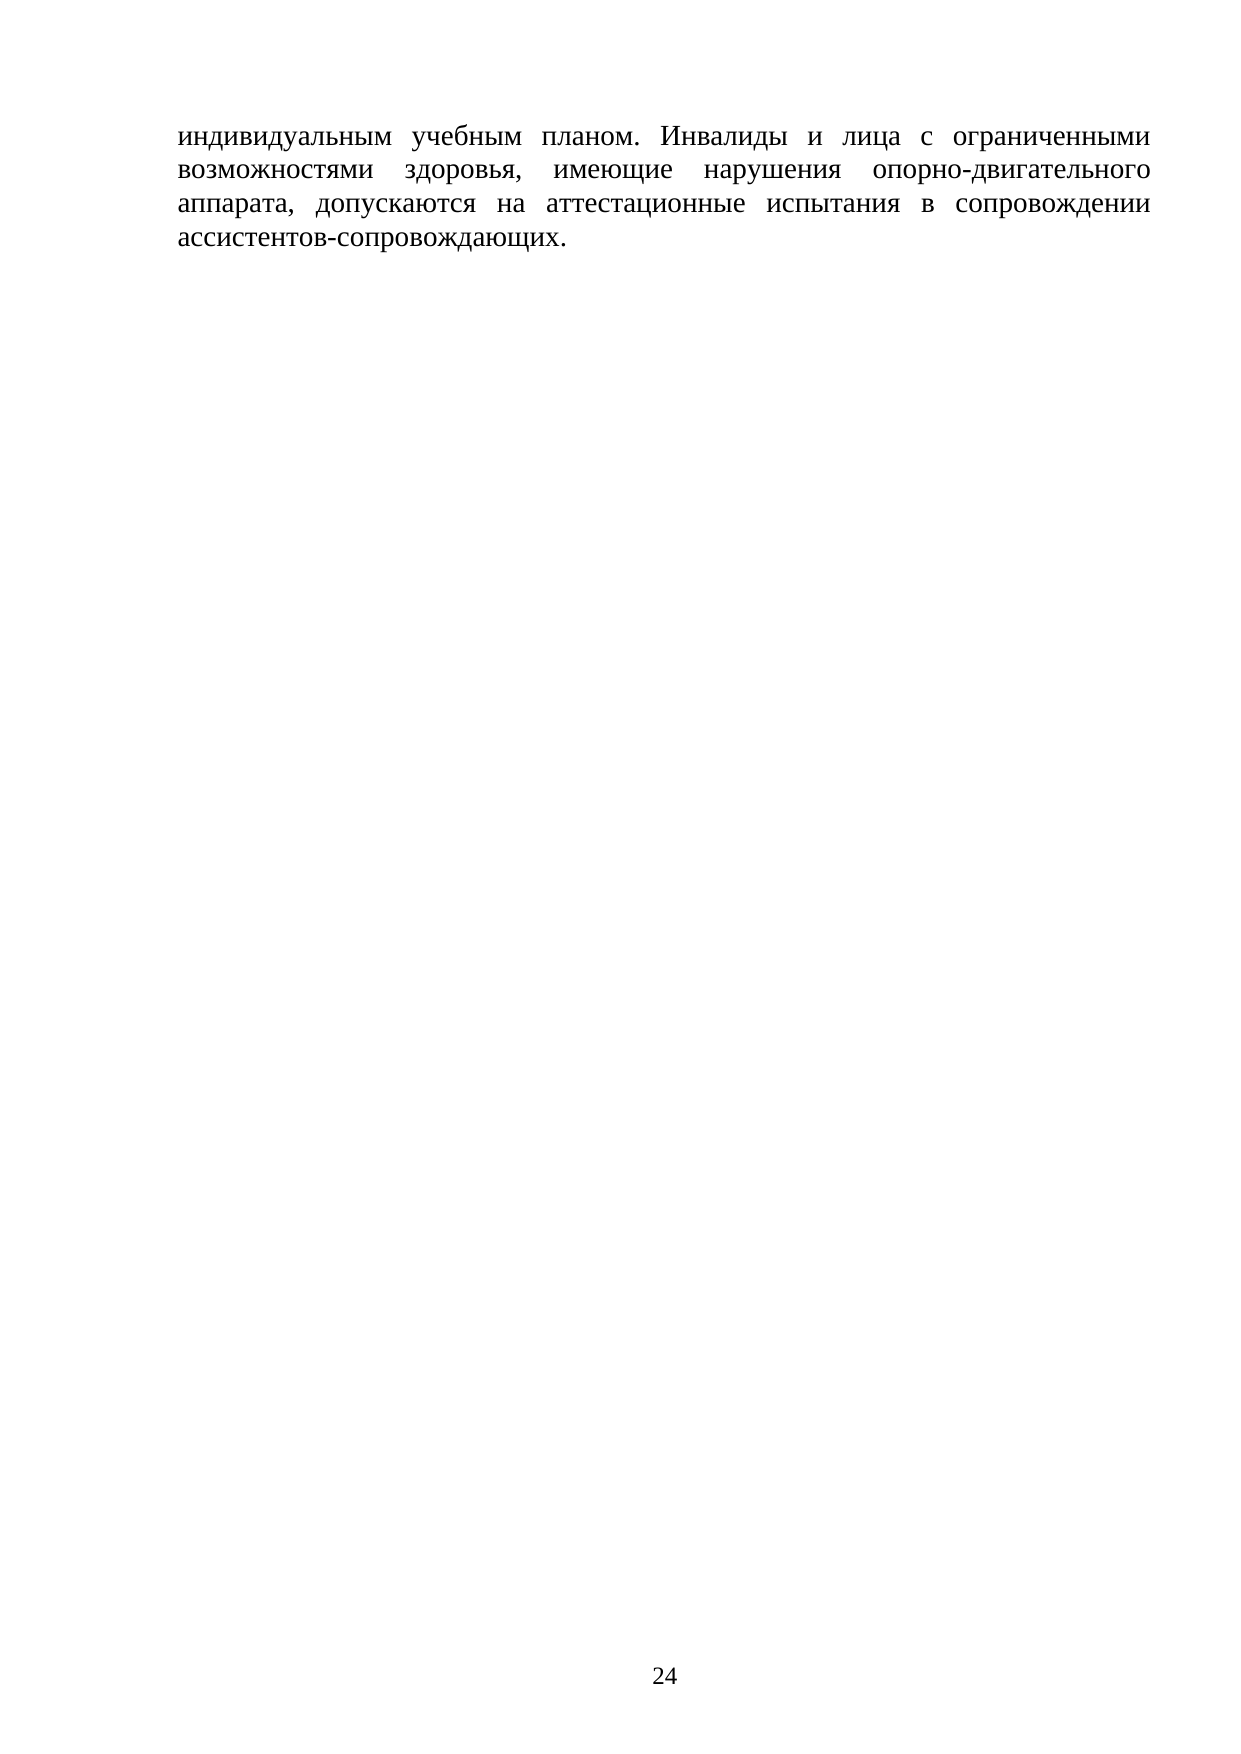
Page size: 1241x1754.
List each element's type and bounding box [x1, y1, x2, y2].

text [177, 118, 1152, 252]
